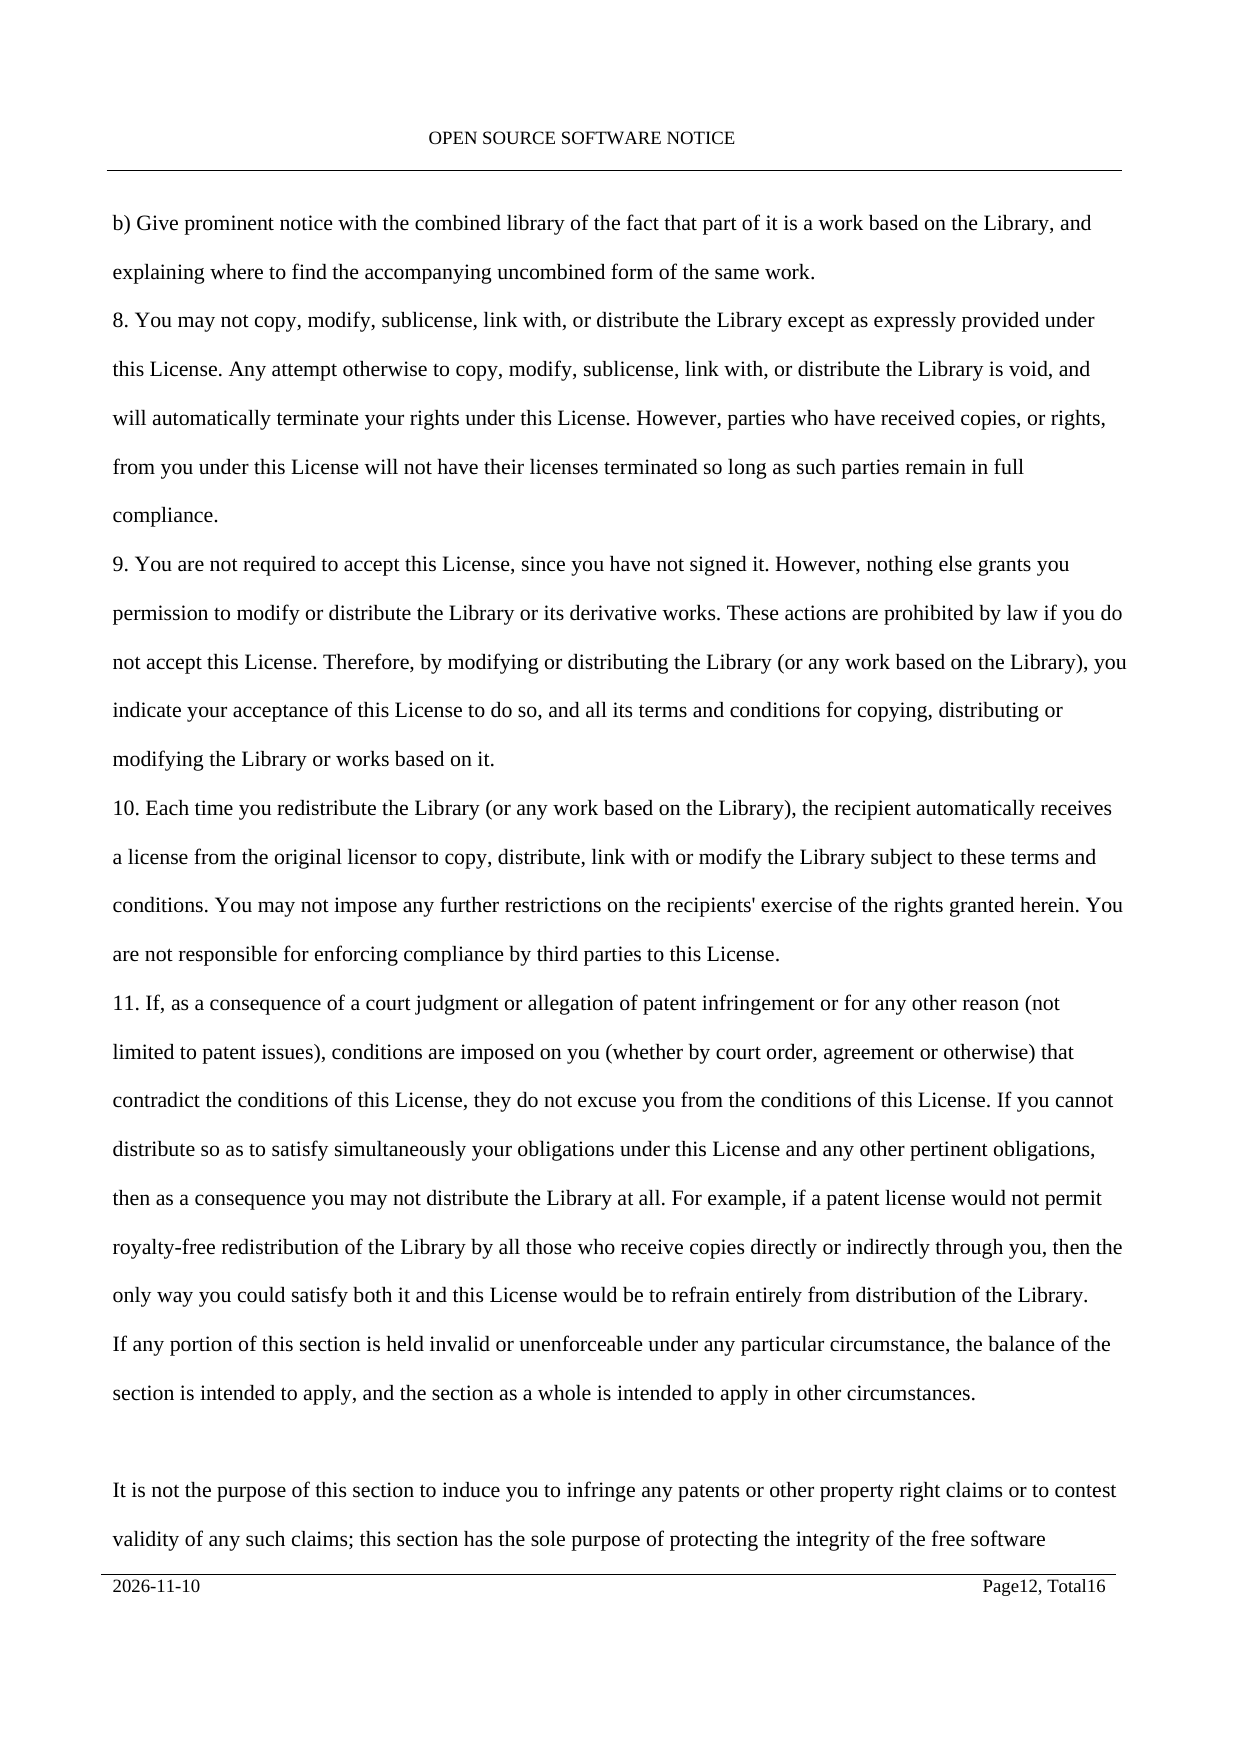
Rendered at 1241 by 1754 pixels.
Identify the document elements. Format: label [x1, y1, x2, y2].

text [112, 206, 1128, 1555]
